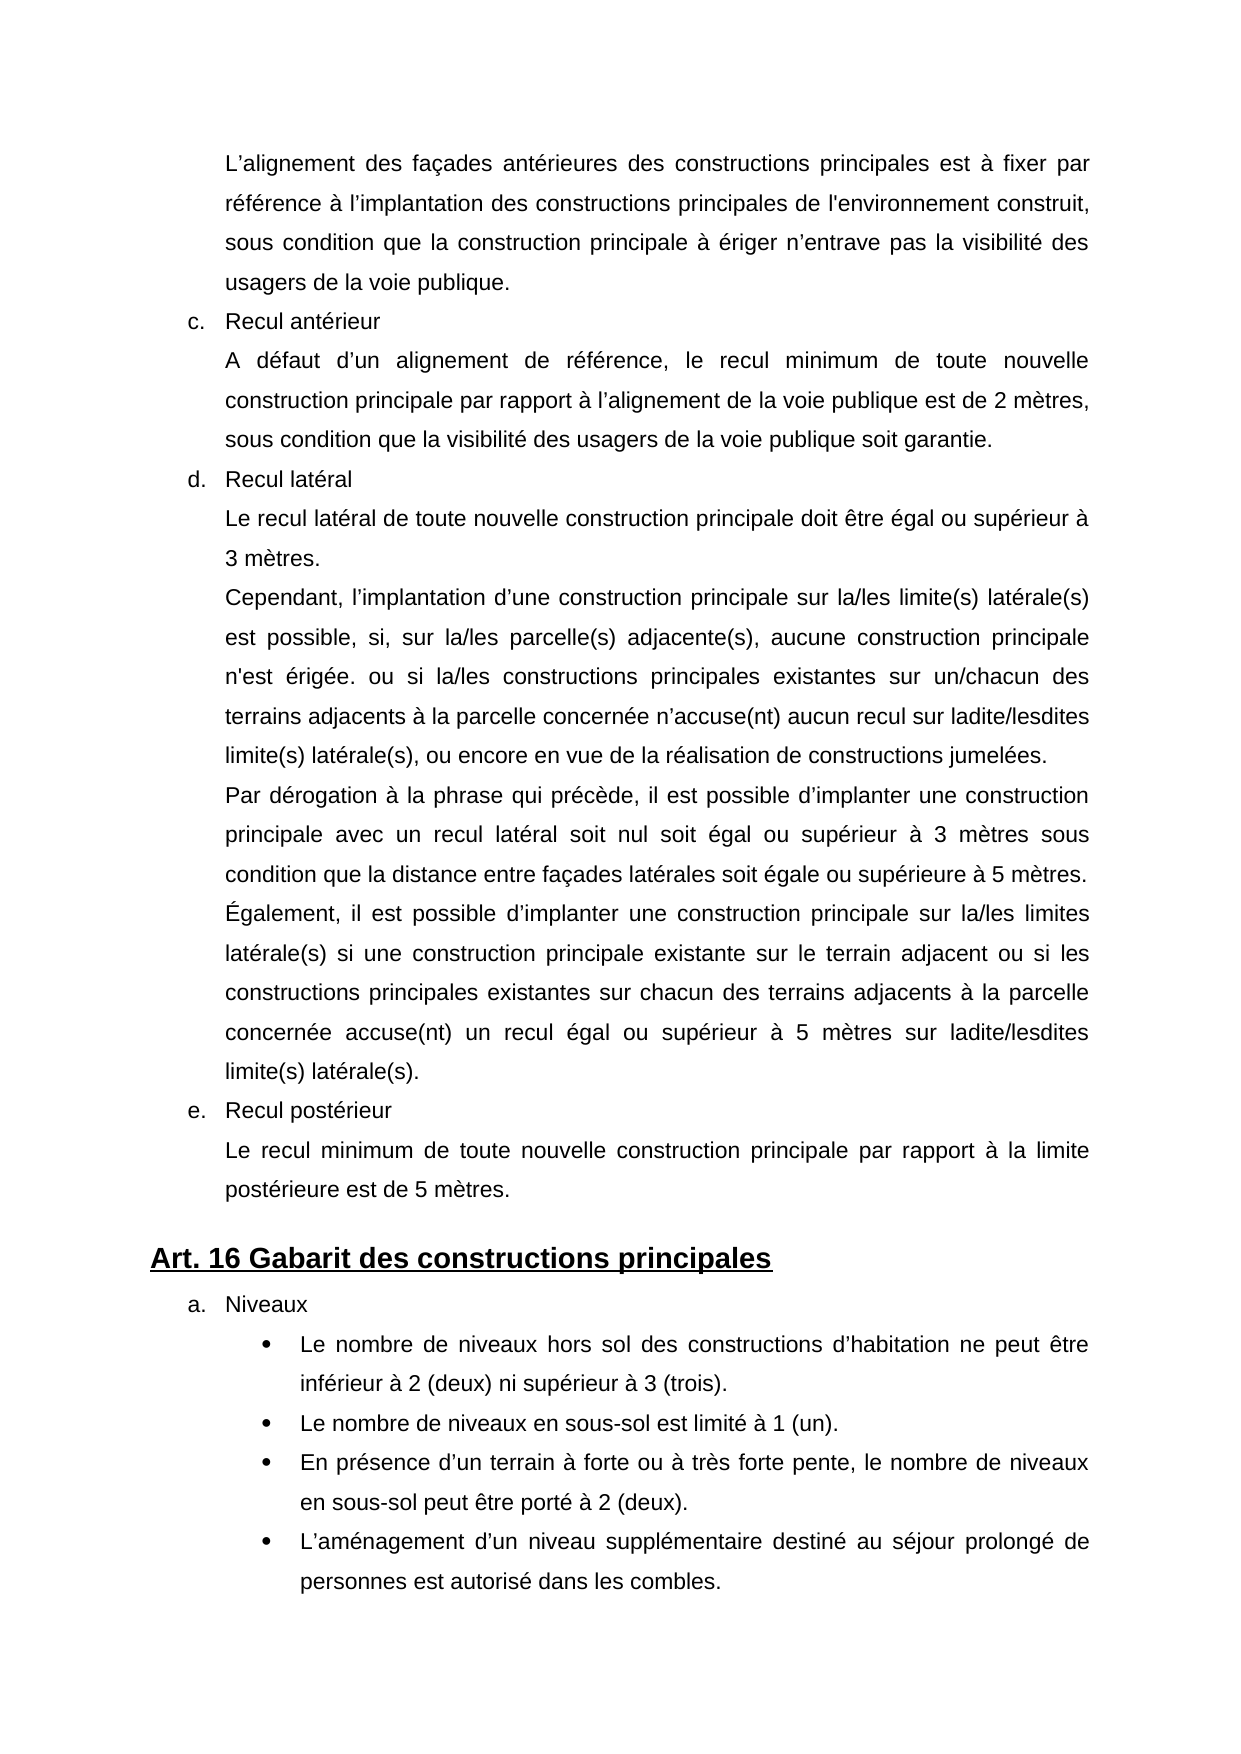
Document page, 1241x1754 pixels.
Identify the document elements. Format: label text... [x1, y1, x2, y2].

text A défaut d’un alignement de référence, le recul minimum de toute nouvelle construction principale par rapport à l’alignement de la voie publique est de 2 mètres, sous condition que la visibilité des usagers de la voie publique soit garantie. [225, 347, 1090, 453]
text Cependant, l’implantation d’une construction principale sur la/les limite(s) latérale(s) est possible, si, sur la/les parcelle(s) adjacente(s), aucune construction principale n'est érigée. ou si la/les constructions principales existantes sur un/chacun des terrains adjacents à la parcelle concernée n’accuse(nt) aucun recul sur ladite/lesdites limite(s) latérale(s), ou encore en vue de la réalisation de constructions jumelées. [225, 584, 1090, 768]
text Par dérogation à la phrase qui précède, il est possible d’implanter une construction principale avec un recul latéral soit nul soit égal ou supérieur à 3 mètres sous condition que la distance entre façades latérales soit égale ou supérieure à 5 mètres. [225, 782, 1090, 887]
list En présence d’un terrain à forte ou à très forte pente, le nombre de niveaux en sous-sol peut être porté à 2 (deux). [262, 1449, 1090, 1515]
list Recul latéral [187, 466, 1090, 492]
subtitle Art. 16 Gabarit des constructions principales [150, 1241, 1090, 1274]
list Niveaux [187, 1291, 1090, 1318]
list Le nombre de niveaux hors sol des constructions d’habitation ne peut être inférieur à 2 (deux) ni supérieur à 3 (trois). [262, 1331, 1090, 1397]
list Recul antérieur [187, 308, 1090, 334]
text Le recul latéral de toute nouvelle construction principale doit être égal ou supérieur à 3 mètres. [225, 505, 1090, 571]
text L’alignement des façades antérieures des constructions principales est à fixer par référence à l’implantation des constructions principales de l'environnement construit, sous condition que la construction principale à ériger n’entrave pas la visibilité des usagers de la voie publique. [225, 150, 1090, 295]
list L’aménagement d’un niveau supplémentaire destiné au séjour prolongé de personnes est autorisé dans les combles. [262, 1528, 1090, 1594]
list Recul postérieur [187, 1097, 1090, 1124]
text Le recul minimum de toute nouvelle construction principale par rapport à la limite postérieure est de 5 mètres. [225, 1137, 1090, 1203]
text Également, il est possible d’implanter une construction principale sur la/les limites latérale(s) si une construction principale existante sur le terrain adjacent ou si les constructions principales existantes sur chacun des terrains adjacents à la parcelle concernée accuse(nt) un recul égal ou supérieur à 5 mètres sur ladite/lesdites limite(s) latérale(s). [225, 900, 1090, 1084]
list Le nombre de niveaux en sous-sol est limité à 1 (un). [262, 1410, 1090, 1436]
